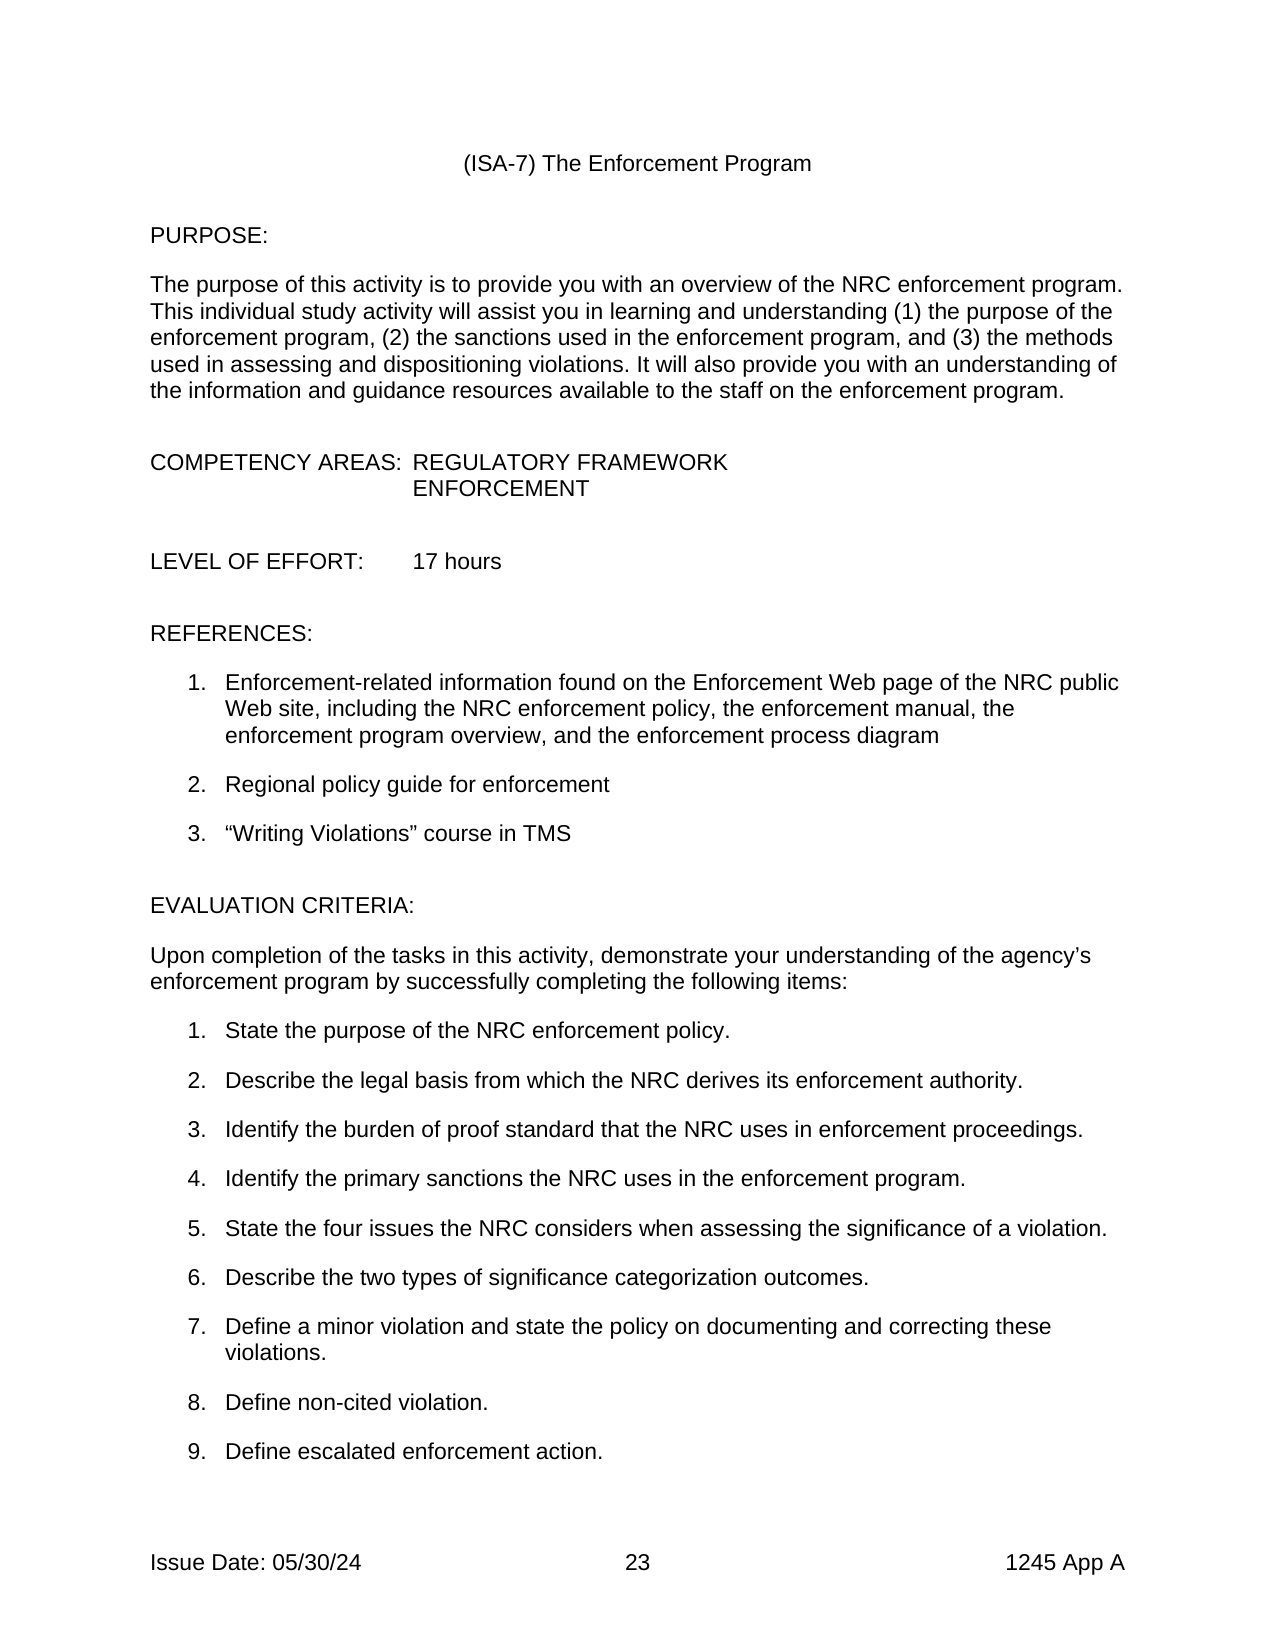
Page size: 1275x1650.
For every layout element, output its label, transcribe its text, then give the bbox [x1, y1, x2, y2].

list State the purpose of the NRC enforcement policy. [187, 1017, 1125, 1044]
subtitle REFERENCES: [150, 620, 1125, 646]
list Enforcement-related information found on the Enforcement Web page of the NRC public Web site, including the NRC enforcement policy, the enforcement manual, the enforcement program overview, and the enforcement process diagram [187, 669, 1125, 748]
text Upon completion of the tasks in this activity, demonstrate your understanding of the agency’s enforcement program by successfully completing the following items: [150, 942, 1125, 994]
text The purpose of this activity is to provide you with an overview of the NRC enforcement program. This individual study activity will assist you in learning and understanding (1) the purpose of the enforcement program, (2) the sanctions used in the enforcement program, and (3) the methods used in assessing and dispositioning violations. It will also provide you with an understanding of the information and guidance resources available to the staff on the enforcement program. [150, 271, 1125, 403]
list Describe the two types of significance categorization outcomes. [187, 1264, 1125, 1290]
list Regional policy guide for enforcement [187, 771, 1125, 797]
subtitle PURPOSE: [150, 222, 1125, 248]
subtitle LEVEL OF EFFORT: 17 hours [150, 548, 1125, 574]
subtitle COMPETENCY AREAS: REGULATORY FRAMEWORK ENFORCEMENT [150, 449, 1125, 502]
list State the four issues the NRC considers when assessing the significance of a violation. [187, 1214, 1125, 1241]
list Identify the primary sanctions the NRC uses in the enforcement program. [187, 1165, 1125, 1192]
list Describe the legal basis from which the NRC derives its enforcement authority. [187, 1067, 1125, 1093]
list Define non-cited violation. [187, 1389, 1125, 1415]
text (ISA-7) The Enforcement Program [150, 150, 1125, 176]
list Define escalated enforcement action. [187, 1438, 1125, 1464]
list Define a minor violation and state the policy on documenting and correcting these violations. [187, 1313, 1125, 1366]
list “Writing Violations” course in TMS [187, 820, 1125, 847]
list Identify the burden of proof standard that the NRC uses in enforcement proceedings. [187, 1116, 1125, 1142]
subtitle EVALUATION CRITERIA: [150, 892, 1125, 919]
